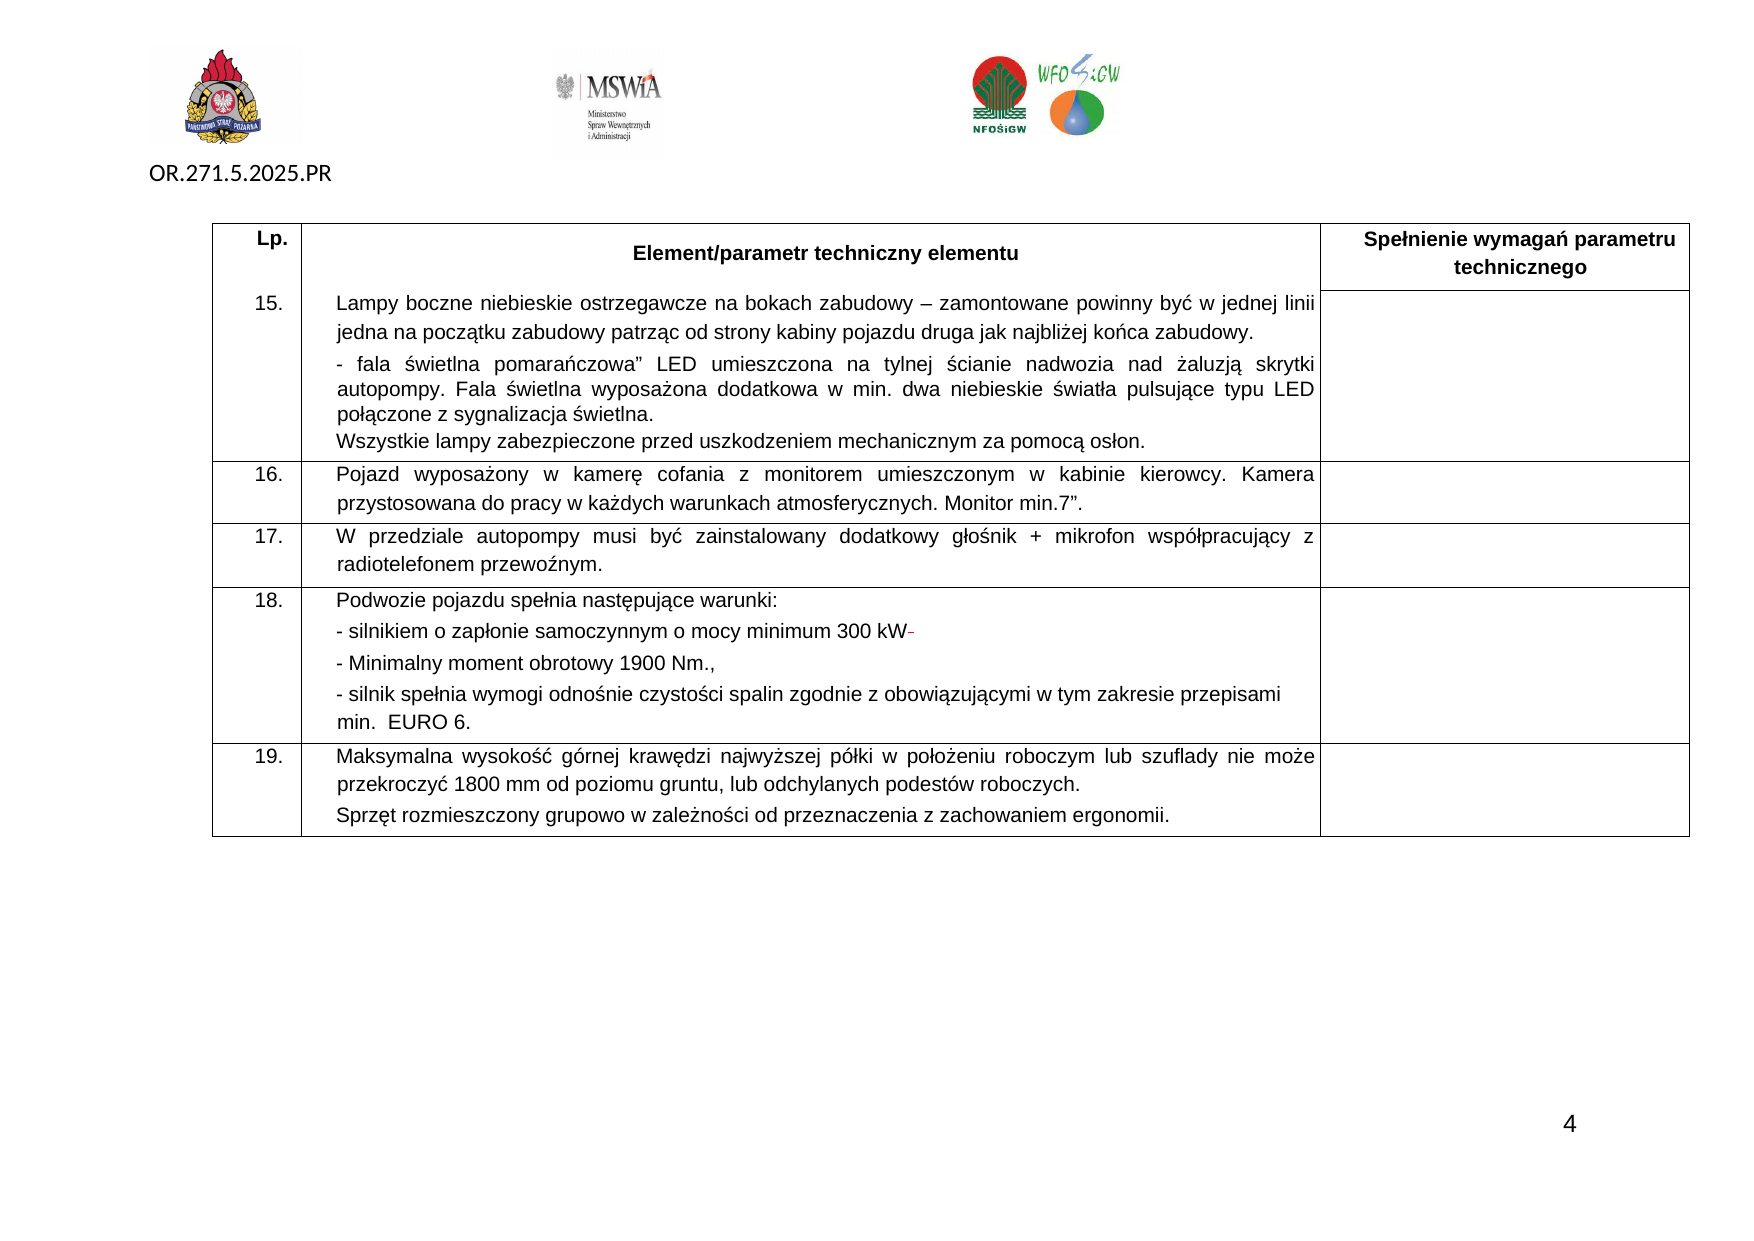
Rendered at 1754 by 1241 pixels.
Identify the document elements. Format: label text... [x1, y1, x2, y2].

table_cell [1321, 462, 1497, 523]
table_cell [213, 524, 301, 587]
table_cell [1321, 588, 1497, 742]
table_cell [213, 462, 301, 523]
table_cell [213, 744, 301, 836]
table_cell Pojazd wyposażony w kamerę cofania z monitorem umieszczonym w kabinie kierowcy. Kamera przystosowana do pracy w każdych warunkach atmosferycznych. Monitor min.7”. [302, 462, 1320, 523]
table_header Spełnienie wymagań parametru technicznego [1321, 224, 1689, 290]
table_cell [1497, 462, 1689, 523]
table_header Element/parametr techniczny elementu [302, 224, 1320, 290]
table_header Lp. [213, 224, 301, 290]
picture [964, 43, 1126, 152]
picture [148, 44, 302, 144]
table_cell W przedziale autopompy musi być zainstalowany dodatkowy głośnik + mikrofon współpracujący z radiotelefonem przewoźnym. [302, 524, 1320, 587]
table_cell Maksymalna wysokość górnej krawędzi najwyższej półki w położeniu roboczym lub szuflady nie może przekroczyć 1800 mm od poziomu gruntu, lub odchylanych podestów roboczych. Sprzęt rozmieszczony grupowo w zależności od przeznaczenia z zachowaniem ergonomii. [302, 744, 1320, 836]
table_cell [1497, 291, 1689, 461]
table_cell [213, 290, 301, 461]
table_cell Podwozie pojazdu spełnia następujące warunki: - silnikiem o zapłonie samoczynnym o mocy minimum 300 kW - Minimalny moment obrotowy 1900 Nm., - silnik spełnia wymogi odnośnie czystości spalin zgodnie z obowiązującymi w tym zakresie przepisami min. EURO 6. [302, 588, 1320, 742]
table_cell [213, 588, 301, 742]
table_cell [1497, 744, 1689, 836]
table_cell Lampy boczne niebieskie ostrzegawcze na bokach zabudowy – zamontowane powinny być w jednej linii jedna na początku zabudowy patrząc od strony kabiny pojazdu druga jak najbliżej końca zabudowy. - fala świetlna pomarańczowa” LED umieszczona na tylnej ścianie nadwozia nad żaluzją skrytki autopompy. Fala świetlna wyposażona dodatkowa w min. dwa niebieskie światła pulsujące typu LED połączone z sygnalizacja świetlna. Wszystkie lampy zabezpieczone przed uszkodzeniem mechanicznym za pomocą osłon. [302, 290, 1320, 461]
table_cell [1321, 744, 1497, 836]
table_cell [1497, 588, 1689, 742]
picture [551, 48, 666, 161]
table_cell [1497, 524, 1689, 587]
table_cell [1321, 291, 1497, 461]
table_cell [1321, 524, 1497, 587]
